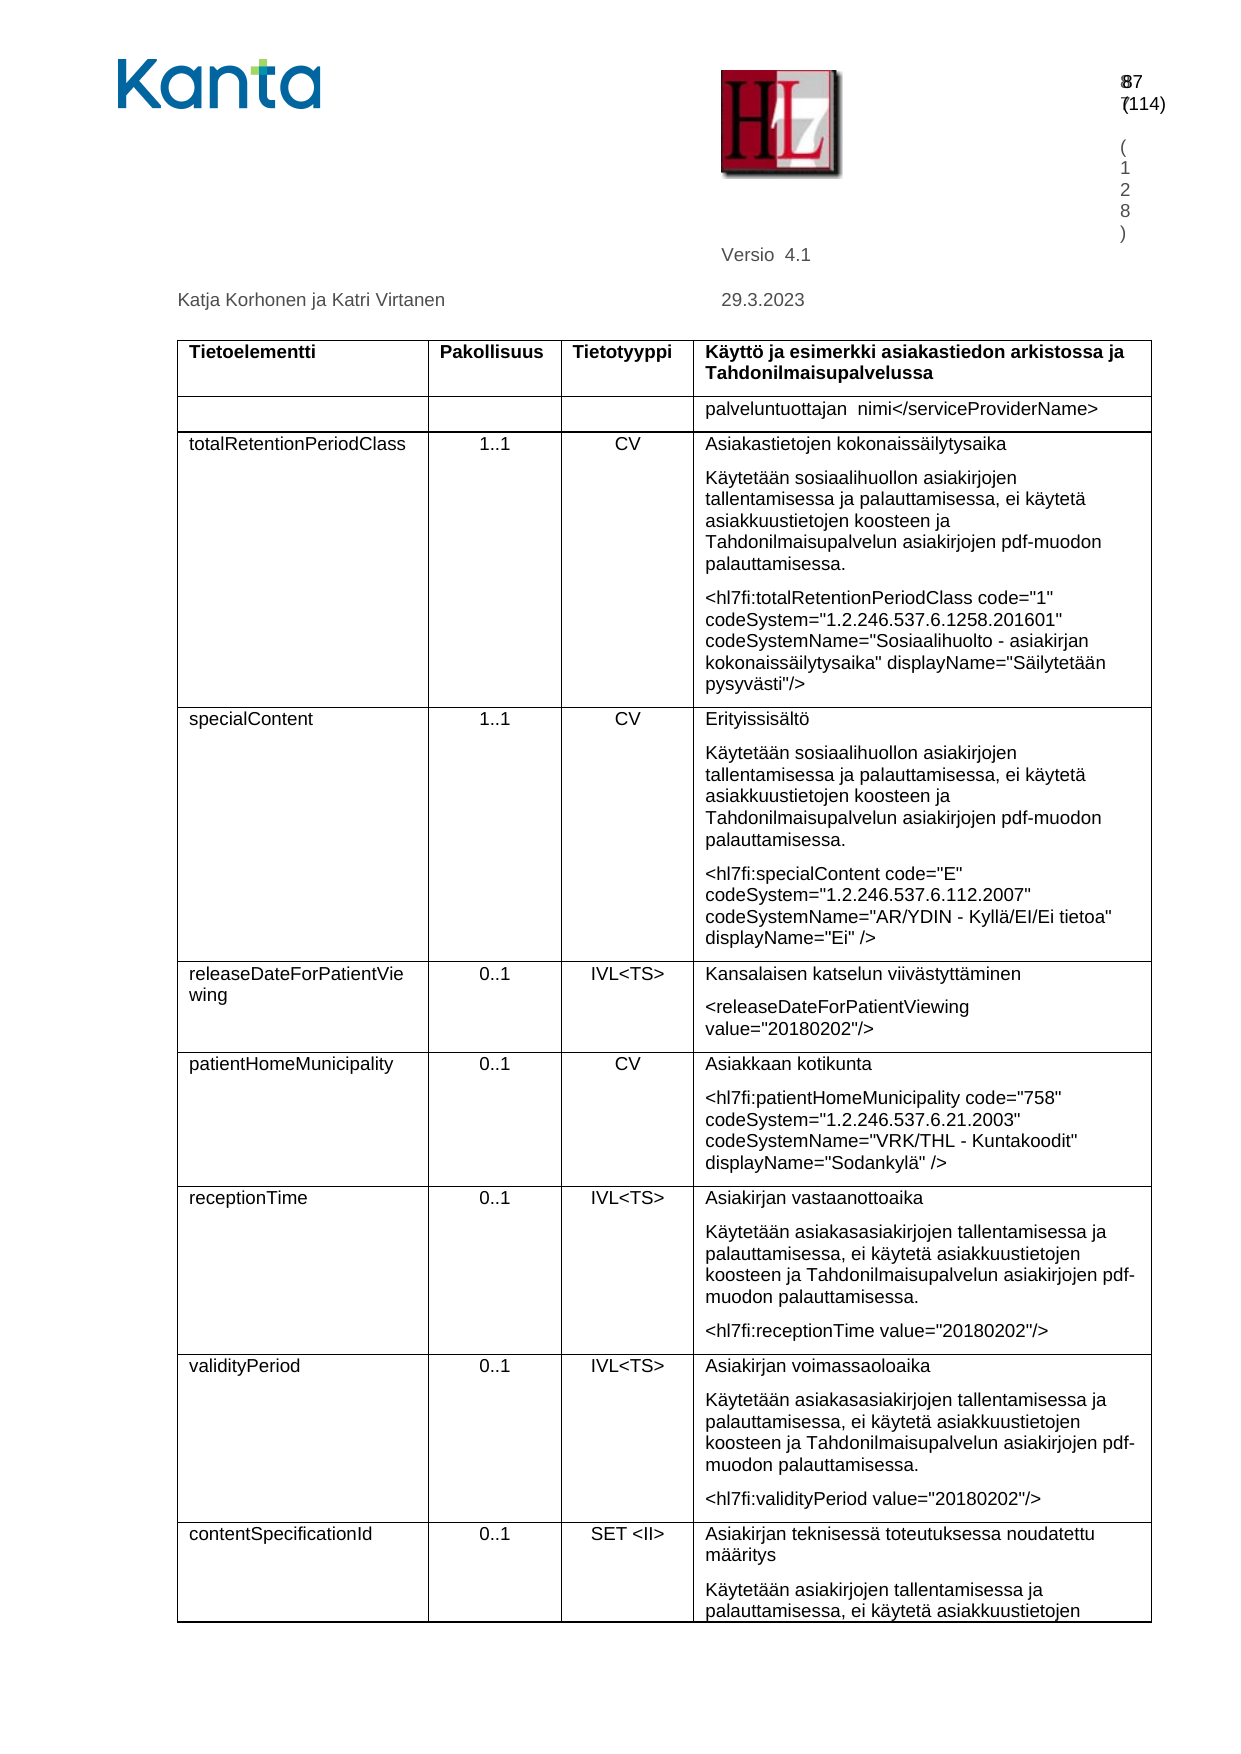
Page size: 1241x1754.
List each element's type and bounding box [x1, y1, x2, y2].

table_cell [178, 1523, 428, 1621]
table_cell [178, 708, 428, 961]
picture [721, 70, 844, 179]
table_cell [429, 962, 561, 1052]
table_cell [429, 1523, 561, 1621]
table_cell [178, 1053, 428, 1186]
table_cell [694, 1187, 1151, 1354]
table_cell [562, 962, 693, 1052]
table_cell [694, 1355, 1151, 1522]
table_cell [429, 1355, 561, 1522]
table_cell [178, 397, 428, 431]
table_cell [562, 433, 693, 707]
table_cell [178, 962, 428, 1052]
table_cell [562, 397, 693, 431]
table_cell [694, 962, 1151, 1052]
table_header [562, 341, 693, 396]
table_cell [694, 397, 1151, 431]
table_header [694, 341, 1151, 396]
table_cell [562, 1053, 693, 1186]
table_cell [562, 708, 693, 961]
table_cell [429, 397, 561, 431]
picture [118, 59, 321, 109]
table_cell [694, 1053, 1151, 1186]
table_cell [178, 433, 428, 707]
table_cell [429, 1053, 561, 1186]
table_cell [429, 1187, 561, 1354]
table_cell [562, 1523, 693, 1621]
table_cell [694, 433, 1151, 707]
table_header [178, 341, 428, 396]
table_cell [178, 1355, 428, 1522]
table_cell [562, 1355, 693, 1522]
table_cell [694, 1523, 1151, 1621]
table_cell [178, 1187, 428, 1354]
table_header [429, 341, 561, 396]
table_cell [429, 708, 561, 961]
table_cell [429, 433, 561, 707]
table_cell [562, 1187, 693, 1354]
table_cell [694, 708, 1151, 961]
